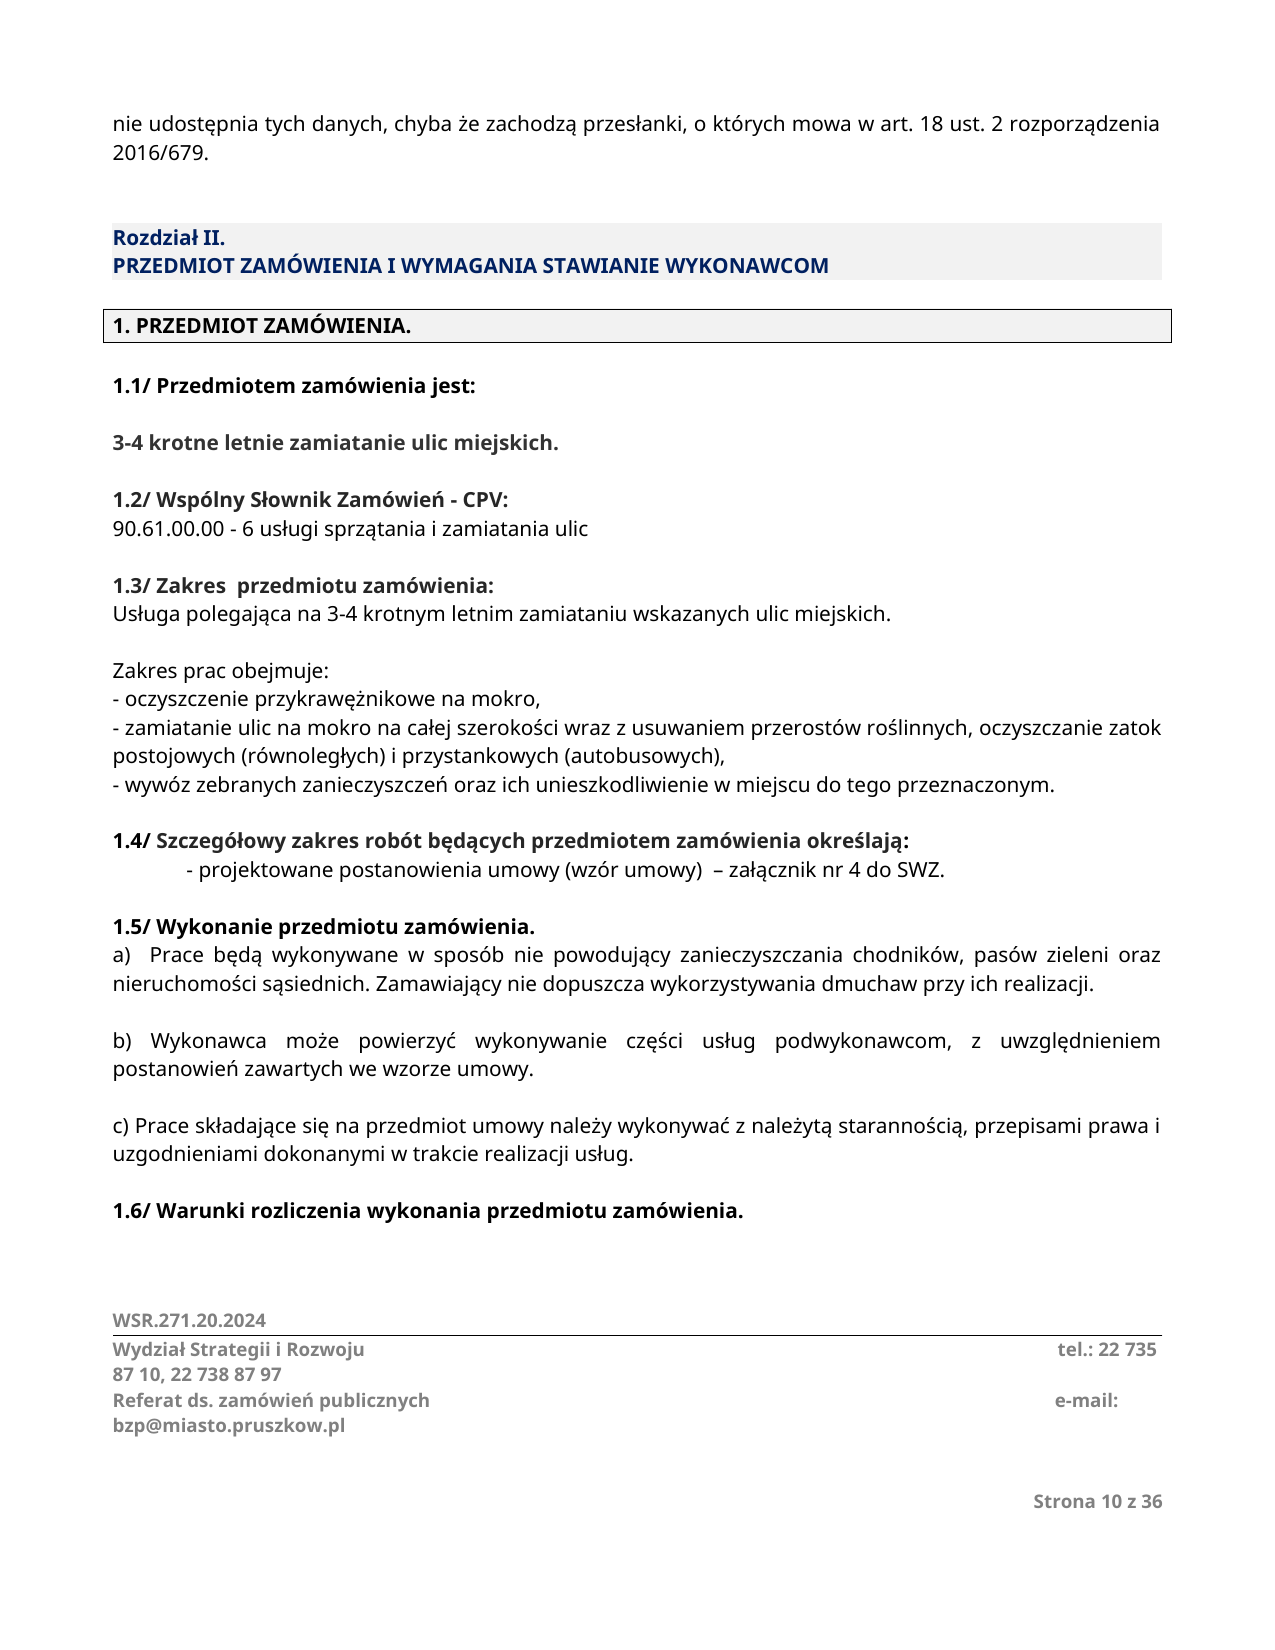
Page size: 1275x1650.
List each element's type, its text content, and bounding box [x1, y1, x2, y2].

text Rozdział II. [112, 223, 1162, 252]
text 1.2/ Wspólny Słownik Zamówień - CPV: [112, 485, 1162, 514]
text 1.6/ Warunki rozliczenia wykonania przedmiotu zamówienia. [112, 1196, 1162, 1225]
list Zakres prac obejmuje: [112, 656, 1162, 684]
text 1.5/ Wykonanie przedmiotu zamówienia. [112, 912, 1162, 940]
text 90.61.00.00 - 6 usługi sprzątania i zamiatania ulic [112, 514, 1162, 542]
text b) Wykonawca może powierzyć wykonywanie części usług podwykonawcom, z uwzględnieniem postanowień zawartych we wzorze umowy. [112, 1026, 1162, 1083]
list - wywóz zebranych zanieczyszczeń oraz ich unieszkodliwienie w miejscu do tego przeznaczonym. [112, 770, 1162, 798]
text 1.1/ Przedmiotem zamówienia jest: [112, 372, 1162, 400]
text 1. PRZEDMIOT ZAMÓWIENIA. [104, 310, 1171, 342]
text c) Prace składające się na przedmiot umowy należy wykonywać z należytą starannością, przepisami prawa i uzgodnieniami dokonanymi w trakcie realizacji usług. [112, 1111, 1162, 1168]
text 1.3/ Zakres przedmiotu zamówienia: [112, 571, 1162, 599]
list - zamiatanie ulic na mokro na całej szerokości wraz z usuwaniem przerostów roślinnych, oczyszczanie zatok postojowych (równoległych) i przystankowych (autobusowych), [112, 713, 1162, 770]
text Usługa polegająca na 3-4 krotnym letnim zamiataniu wskazanych ulic miejskich. [112, 599, 1162, 628]
text 1.4/ Szczegółowy zakres robót będących przedmiotem zamówienia określają: [112, 827, 1187, 855]
text - projektowane postanowienia umowy (wzór umowy) – załącznik nr 4 do SWZ. [112, 855, 1162, 883]
text 3-4 krotne letnie zamiatanie ulic miejskich. [112, 428, 1162, 457]
list - oczyszczenie przykrawężnikowe na mokro, [112, 684, 1162, 713]
text PRZEDMIOT ZAMÓWIENIA I WYMAGANIA STAWIANIE WYKONAWCOM [112, 252, 1162, 280]
text a) Prace będą wykonywane w sposób nie powodujący zanieczyszczania chodników, pasów zieleni oraz nieruchomości sąsiednich. Zamawiający nie dopuszcza wykorzystywania dmuchaw przy ich realizacji. [112, 940, 1162, 997]
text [112, 109, 1162, 166]
